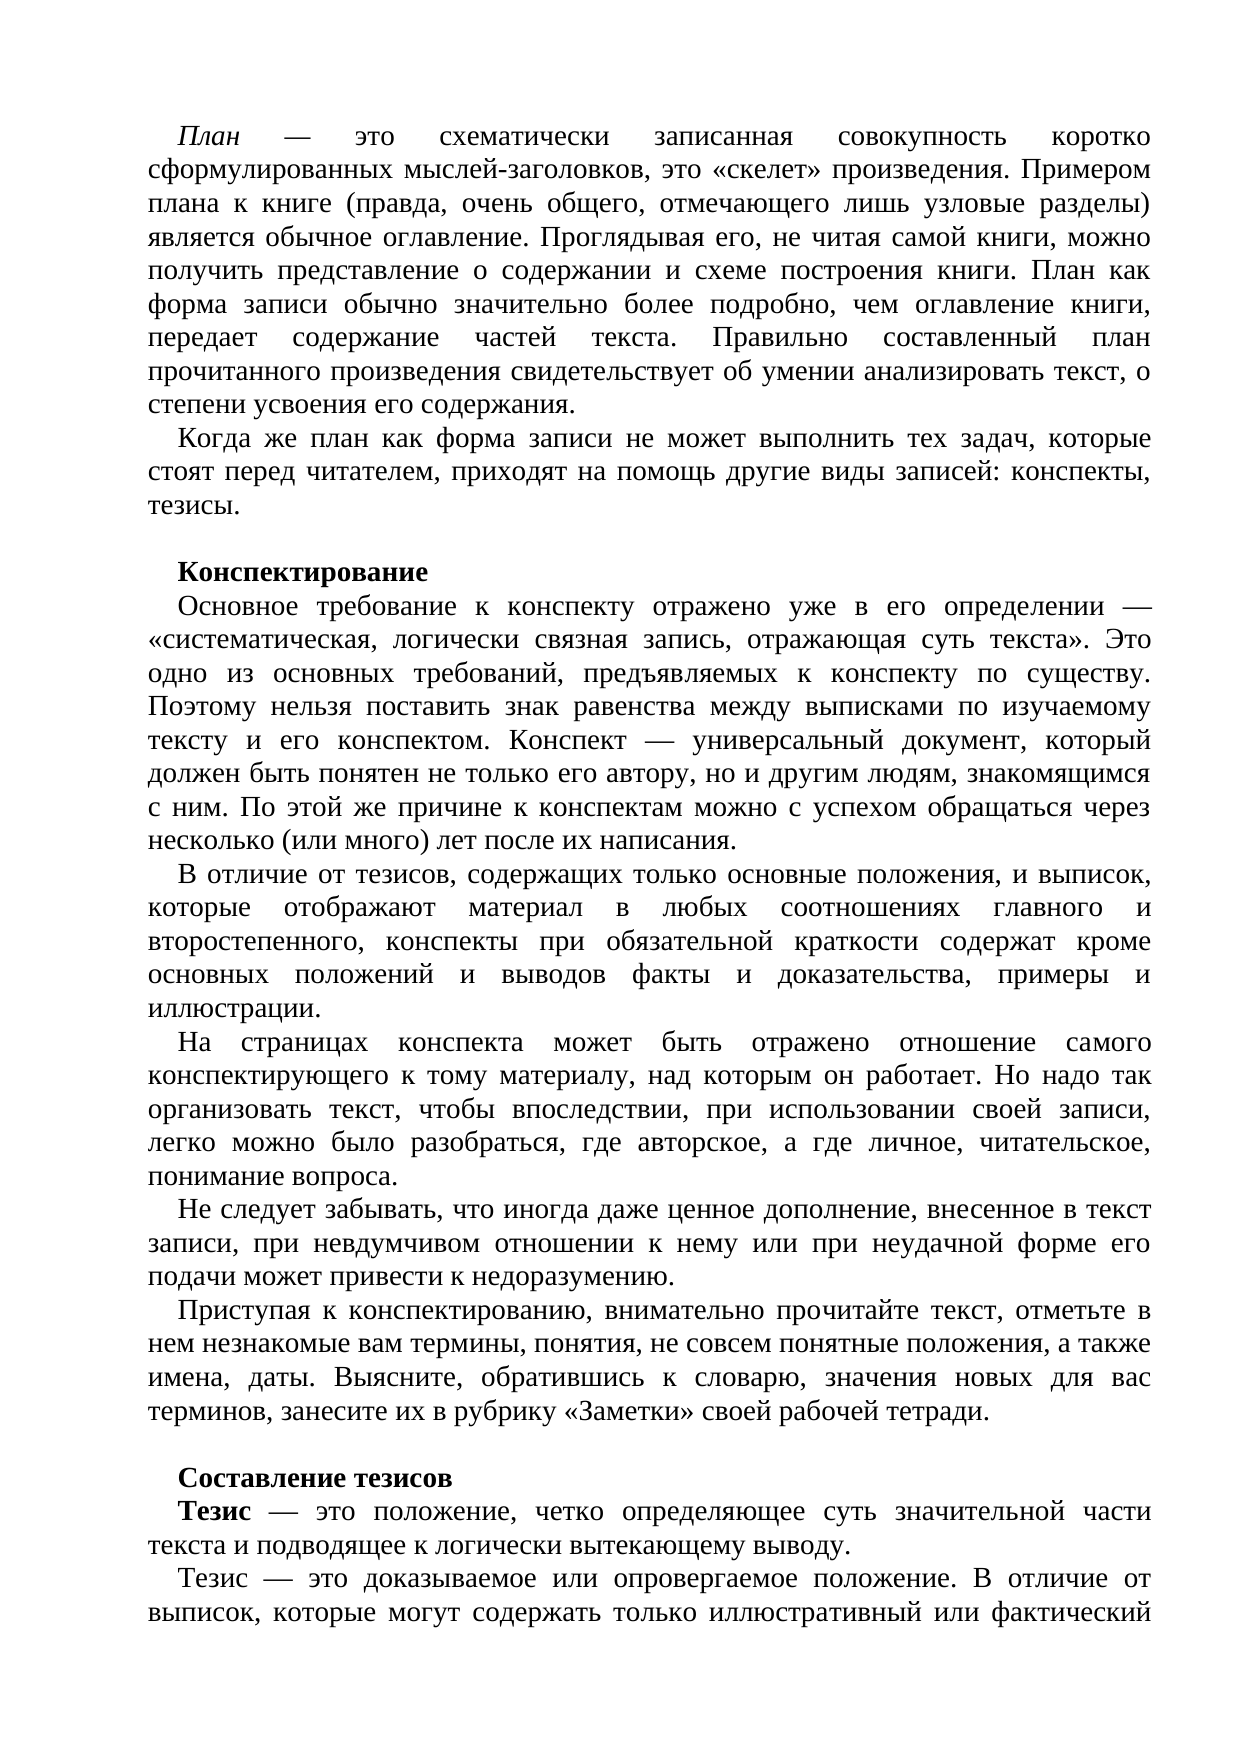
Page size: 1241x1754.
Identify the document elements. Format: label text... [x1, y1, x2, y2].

text В отличие от тезисов, содержащих только основные положения, и выписок, которые отображают материал в любых соотношениях главного и второстепенного, конспекты при обязательной краткости содержат кроме основных положений и выводов факты и доказательства, примеры и иллюстрации. [148, 856, 1152, 1024]
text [148, 1560, 1152, 1627]
text Конспектирование [148, 554, 1152, 588]
text Когда же план как форма записи не может выполнить тех задач, которые стоят перед читателем, приходят на помощь другие виды записей: конспекты, тезисы. [148, 420, 1152, 521]
text Тезис — это положение, четко определяющее суть значительной части текста и подводящее к логически вытекающему выводу. [148, 1493, 1152, 1560]
text Не следует забывать, что иногда даже ценное дополнение, внесенное в текст записи, при невдумчивом отношении к нему или при неудачной форме его подачи может привести к недоразумению. [148, 1191, 1152, 1292]
text Приступая к конспектированию, внимательно прочитайте текст, отметьте в нем незнакомые вам термины, понятия, не совсем понятные положения, а также имена, даты. Выясните, обратившись к словарю, значения новых для вас терминов, занесите их в рубрику «Заметки» своей рабочей тетради. [148, 1292, 1152, 1426]
text На страницах конспекта может быть отражено отношение самого конспектирующего к тому материалу, над которым он работает. Но надо так организовать текст, чтобы впоследствии, при использовании своей записи, легко можно было разобраться, где авторское, а где личное, читательское, понимание вопроса. [148, 1024, 1152, 1191]
text Основное требование к конспекту отражено уже в его определении — «систематическая, логически связная запись, отражающая суть текста». Это одно из основных требований, предъявляемых к конспекту по существу. Поэтому нельзя поставить знак равенства между выписками по изучаемому тексту и его конспектом. Конспект — универсальный документ, который должен быть понятен не только его автору, но и другим людям, знакомящимся с ним. По этой же причине к конспектам можно с успехом обращаться через несколько (или много) лет после их написания. [148, 588, 1152, 856]
text План — это схематически записанная совокупность коротко сформулированных мыслей-заголовков, это «скелет» произведения. Примером плана к книге (правда, очень общего, отмечающего лишь узловые разделы) является обычное оглавление. Проглядывая его, не читая самой книги, можно получить представление о содержании и схеме построения книги. План как форма записи обычно значительно более подробно, чем оглавление книги, передает содержание частей текста. Правильно составленный план прочитанного произведения свидетельствует об умении анализировать текст, о степени усвоения его содержания. [148, 118, 1152, 420]
text Составление тезисов [148, 1460, 1152, 1493]
